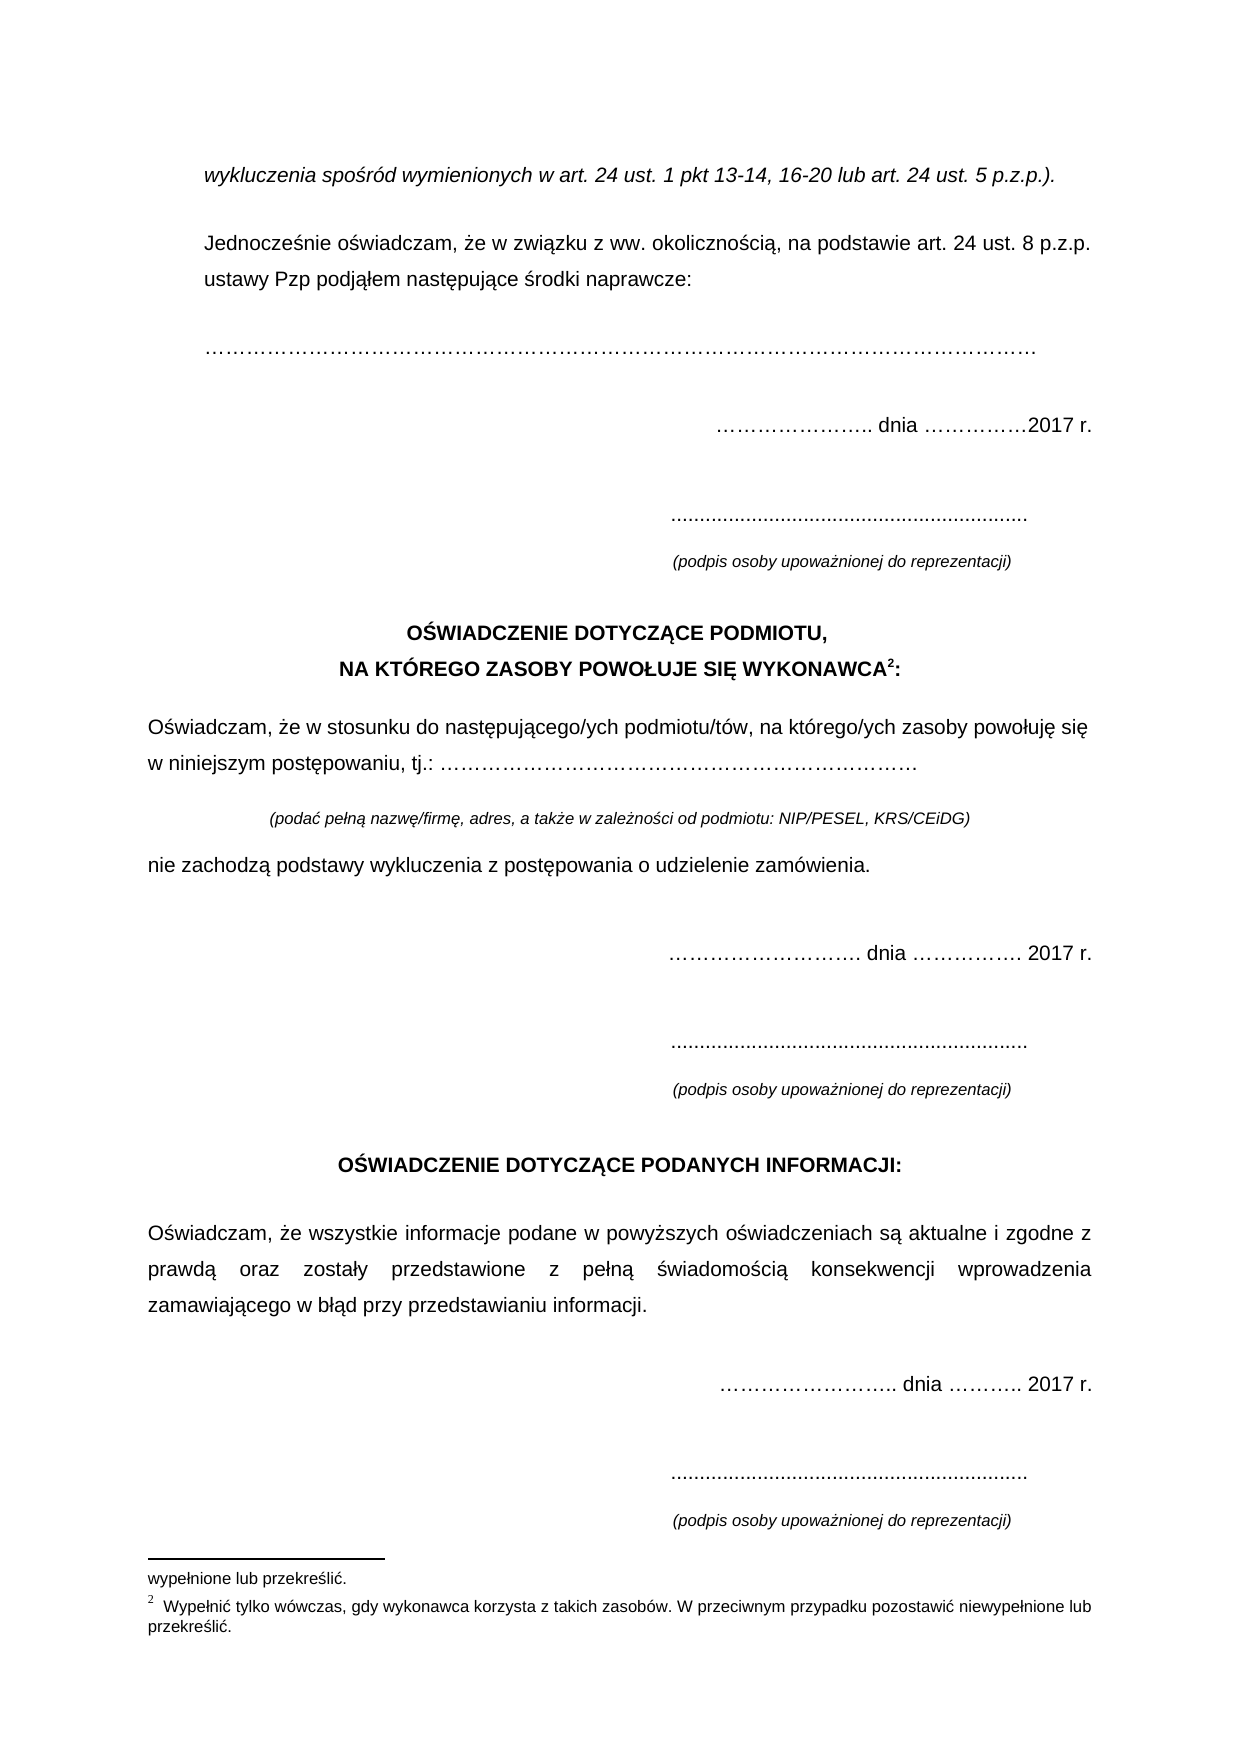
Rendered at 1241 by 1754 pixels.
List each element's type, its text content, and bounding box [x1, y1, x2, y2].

table_cell Oświadczam, że wszystkie informacje podane w powyższych oświadczeniach są aktualne i zgodne z prawdą oraz zostały przedstawione z pełną świadomością konsekwencji wprowadzenia zamawiającego w błąd przy przedstawianiu informacji. [140, 1206, 1100, 1346]
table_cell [140, 1498, 1100, 1529]
table_cell .............................................................. [140, 1004, 1100, 1067]
table_cell …………………….. dnia ……….. 2017 r. [140, 1346, 1100, 1434]
table_cell Oświadczam, że w stosunku do następującego/ych podmiotu/tów, na którego/ych zasoby powołuję się w niniejszym postępowaniu, tj.: …………………………………………………………… [140, 705, 1100, 799]
table_cell (podać pełną nazwę/firmę, adres, a także w zależności od podmiotu: NIP/PESEL, KRS/CEiDG) [140, 799, 1100, 852]
table_cell nie zachodzą podstawy wykluczenia z postępowania o udzielenie zamówienia. [140, 853, 1100, 916]
table_cell OŚWIADCZENIE DOTYCZĄCE PODANYCH INFORMACJI: [140, 1138, 1100, 1206]
table_cell .............................................................. [140, 476, 1100, 540]
table_cell ………………………………………………………………………………………………………… [140, 320, 1100, 388]
table_cell ………………………. dnia ……………. 2017 r. [140, 916, 1100, 1004]
table_cell (podpis osoby upoważnionej do reprezentacji) [140, 540, 1100, 611]
table_cell .............................................................. [140, 1435, 1100, 1498]
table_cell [140, 148, 1100, 216]
table_cell ………………….. dnia ……………2017 r. [140, 388, 1100, 476]
table_cell OŚWIADCZENIE DOTYCZĄCE PODMIOTU, NA KTÓREGO ZASOBY POWOŁUJE SIĘ WYKONAWCA: [140, 611, 1100, 705]
table_cell (podpis osoby upoważnionej do reprezentacji) [140, 1067, 1100, 1138]
table_cell Jednocześnie oświadczam, że w związku z ww. okolicznością, na podstawie art. 24 ust. 8 p.z.p. ustawy Pzp podjąłem następujące środki naprawcze: [140, 216, 1100, 320]
